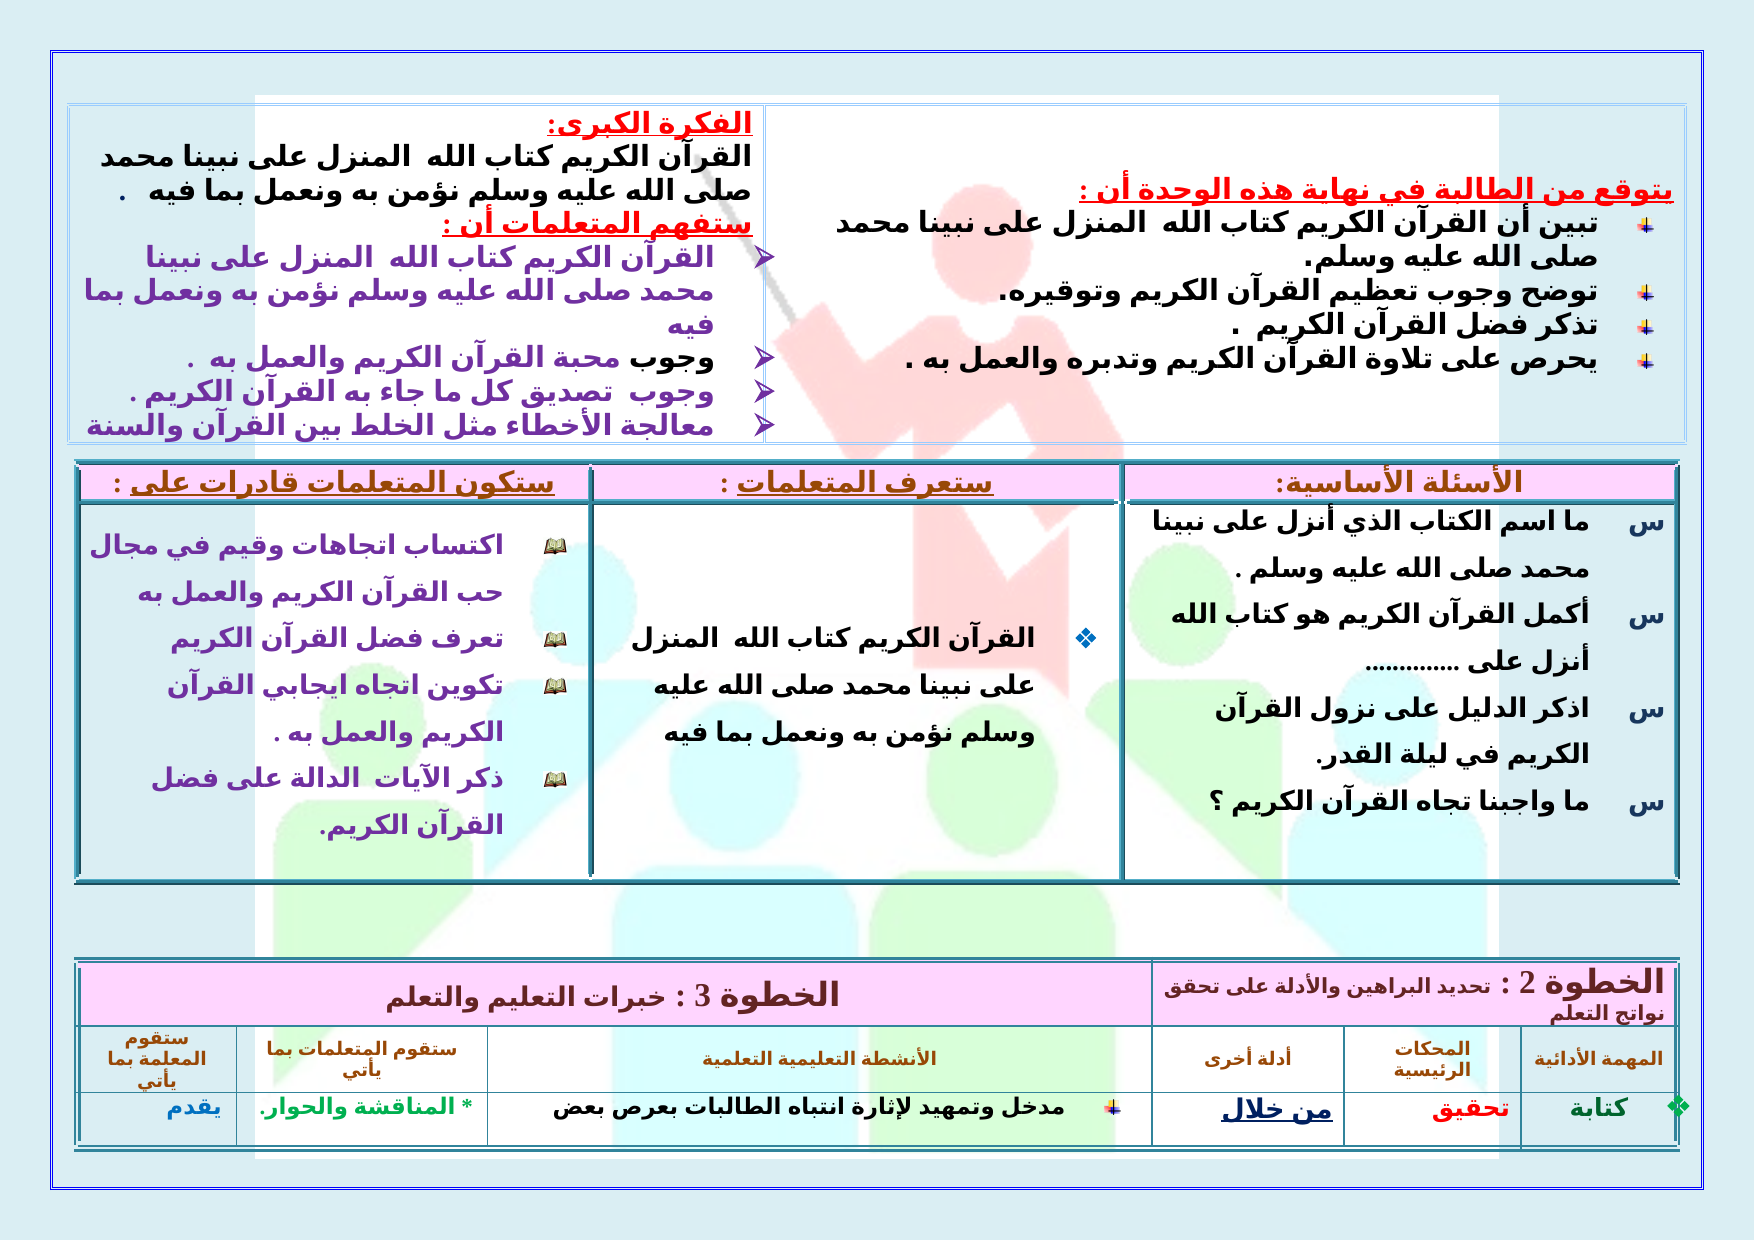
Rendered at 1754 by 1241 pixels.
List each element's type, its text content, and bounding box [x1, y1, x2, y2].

picture [1637, 283, 1654, 301]
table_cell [488, 1093, 1151, 1145]
table_header الأسئلة الأساسية: [1125, 464, 1677, 499]
table_cell القرآن الكريم كتاب الله المنزل على نبينا محمد صلى الله عليه وسلم نؤمن به ونعمل بما فيه [591, 499, 1121, 878]
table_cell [1153, 1093, 1343, 1145]
picture [1637, 352, 1654, 369]
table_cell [1345, 1093, 1520, 1145]
picture [543, 771, 567, 788]
table_cell يتوقع من الطالبة في نهاية هذه الوحدة أن : تبين أن القرآن الكريم كتاب الله المنزل على نبينا محمد صلى الله عليه وسلم. توضح وجوب تعظيم القرآن الكريم وتوقيره. تذكر فضل القرآن الكريم . يحرص على تلاوة القرآن الكريم وتدبره والعمل به . [766, 106, 1685, 442]
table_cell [1522, 1093, 1677, 1145]
table_header الخطوة 3 : خبرات التعليم والتعلم [78, 963, 1151, 1025]
table_cell أدلة أخرى [1153, 1027, 1343, 1091]
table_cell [237, 1093, 487, 1145]
picture [543, 537, 567, 555]
table_header ستعرف المتعلمات : [591, 464, 1119, 499]
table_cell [78, 1093, 236, 1145]
picture [1637, 318, 1654, 335]
table_cell ستقوم المعلمة بما يأتي [81, 1027, 236, 1091]
table_cell ستقوم المتعلمات بما يأتي [237, 1027, 487, 1091]
picture [543, 677, 567, 695]
picture [543, 631, 567, 648]
table_cell الأنشطة التعليمية التعلمية [488, 1027, 1151, 1091]
table_header الخطوة 2 : تحديد البراهين والأدلة على تحقق نواتج التعلم [1153, 963, 1677, 1025]
table_header ستكون المتعلمات قادرات على : [78, 464, 591, 499]
table_cell المحكات الرئيسية [1345, 1027, 1520, 1091]
table_cell المهمة الأدائية [1522, 1027, 1674, 1091]
picture [1637, 216, 1654, 233]
table_cell ما اسم الكتاب الذي أنزل على نبينا محمد صلى الله عليه وسلم . أكمل القرآن الكريم هو كتاب الله أنزل على .............. اذكر الدليل على نزول القرآن الكريم في ليلة القدر. ما واجبنا تجاه القرآن الكريم ؟ [1124, 499, 1677, 878]
table_cell الفكرة الكبرى: القرآن الكريم كتاب الله المنزل على نبينا محمد صلى الله عليه وسلم نؤمن به ونعمل بما فيه . ستفهم المتعلمات أن : القرآن الكريم كتاب الله المنزل على نبينا محمد صلى الله عليه وسلم نؤمن به ونعمل بما فيه وجوب محبة القرآن الكريم والعمل به . وجوب تصديق كل ما جاء به القرآن الكريم . معالجة الأخطاء مثل الخلط بين القرآن والسنة [69, 106, 763, 442]
table_cell اكتساب اتجاهات وقيم في مجال حب القرآن الكريم والعمل به تعرف فضل القرآن الكريم تكوين اتجاه ايجابي القرآن الكريم والعمل به . ذكر الآيات الدالة على فضل القرآن الكريم. [78, 505, 591, 878]
picture [1104, 1098, 1121, 1115]
